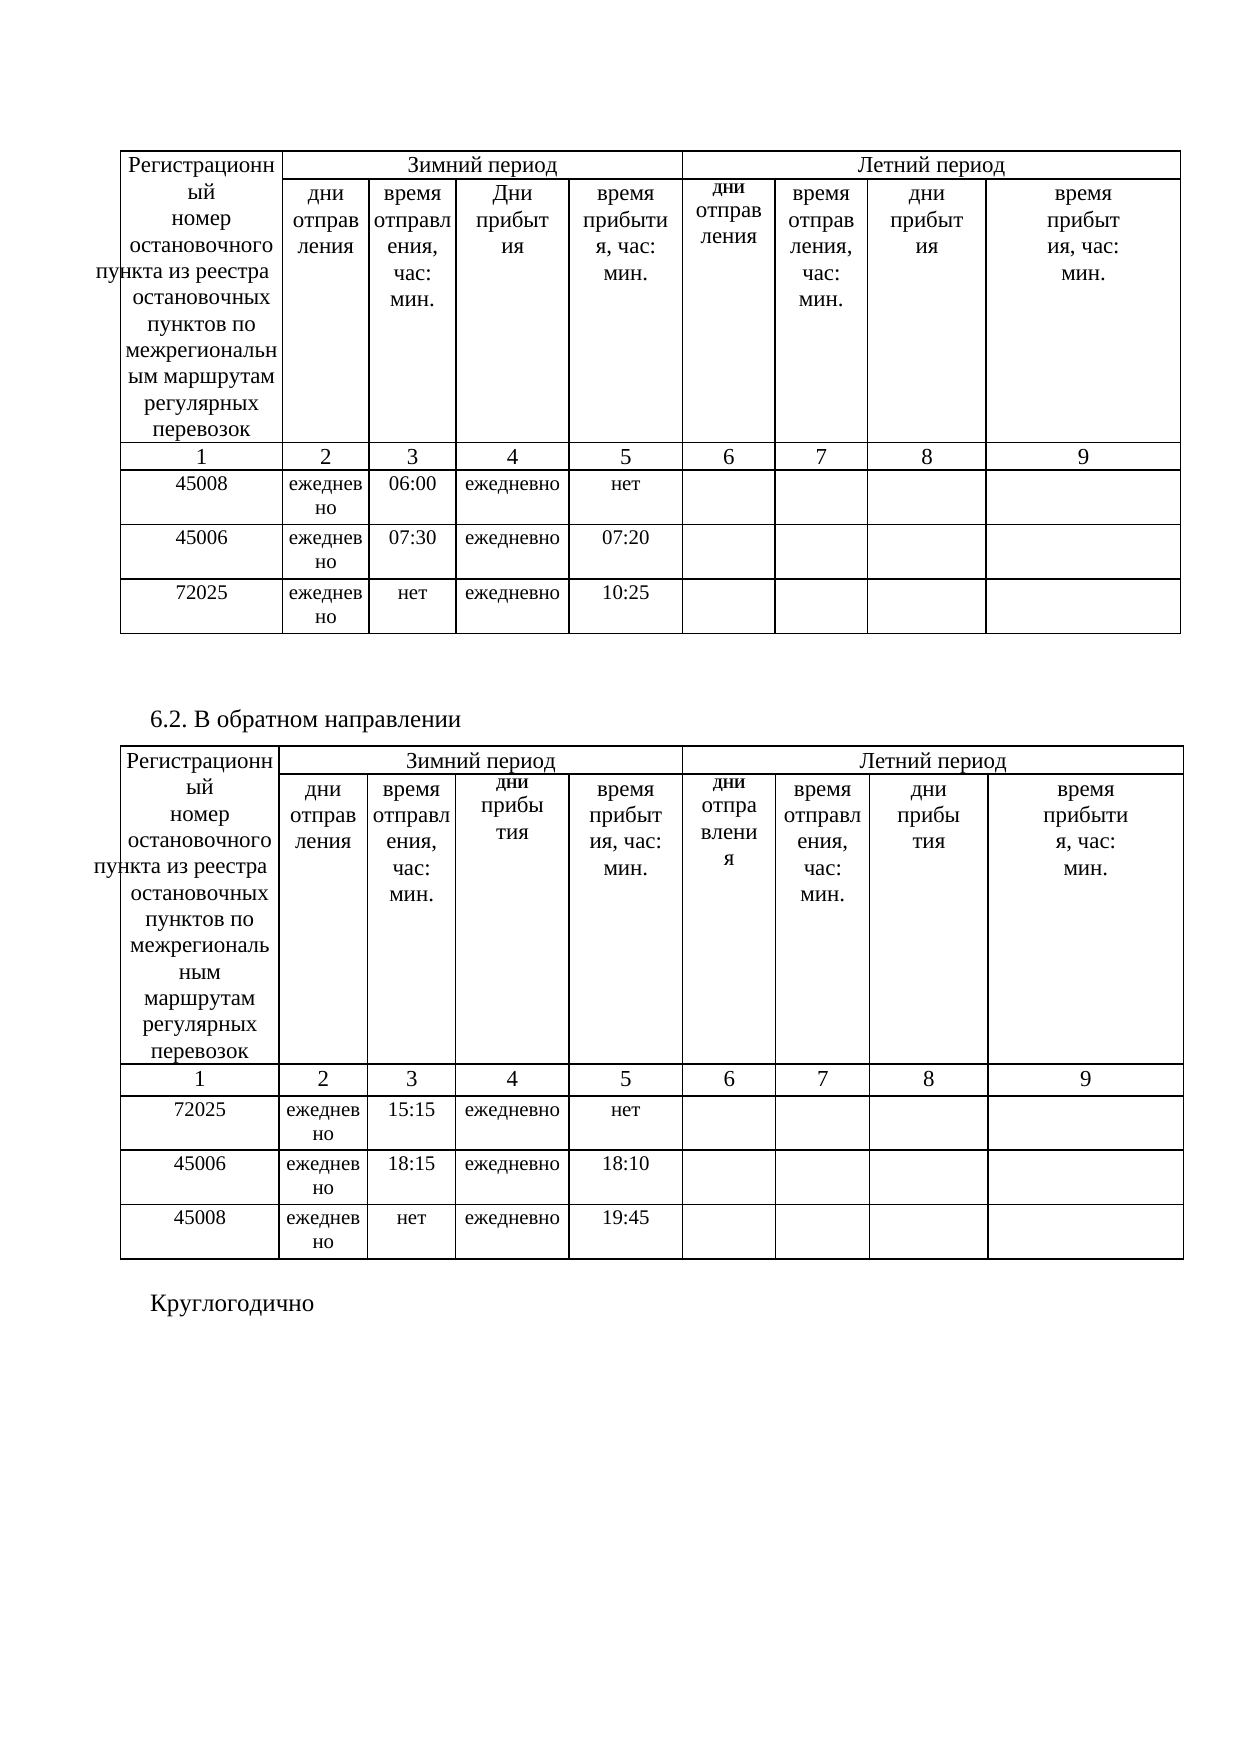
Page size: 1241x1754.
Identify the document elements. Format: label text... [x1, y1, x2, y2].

table_cell [870, 1151, 987, 1204]
table_cell ежедневно [283, 471, 368, 524]
table_cell 19:45 [570, 1205, 682, 1258]
table_cell [870, 1205, 987, 1258]
table_cell 07:20 [570, 525, 682, 578]
table_cell 5 [570, 443, 682, 469]
table_cell ежедневно [457, 471, 568, 524]
table_cell время отправ ления, час: мин. [776, 180, 867, 441]
table_cell 8 [870, 1065, 987, 1095]
table_cell дни прибы тия [870, 775, 987, 1063]
table_header Зимний период [280, 747, 682, 773]
table_header Летний период [683, 747, 1183, 773]
table_cell [987, 471, 1180, 524]
table_cell [989, 1151, 1183, 1204]
table_cell 7 [776, 443, 867, 469]
table_cell [776, 1205, 869, 1258]
table_cell [989, 1097, 1183, 1149]
table_header Регистрационный номер остановочного пункта из реестра остановочных пунктов по межрегиональным маршрутам регулярных перевозок [121, 747, 278, 1063]
table_cell 4 [456, 1065, 568, 1095]
table_cell 4 [457, 443, 568, 469]
table_cell ежедневно [457, 580, 568, 632]
table_cell 3 [370, 443, 455, 469]
table_cell [868, 580, 985, 632]
table_cell 45008 [121, 471, 282, 524]
table_cell 2 [283, 443, 368, 469]
table_cell 9 [989, 1065, 1183, 1095]
table_cell нет [570, 1097, 682, 1149]
table_cell 6 [683, 1065, 775, 1095]
table_cell 3 [368, 1065, 455, 1095]
table_cell [683, 471, 774, 524]
table_cell [776, 471, 867, 524]
table_cell 7 [776, 1065, 869, 1095]
table_cell ежедневно [456, 1205, 568, 1258]
table_cell [683, 580, 774, 632]
table_cell [776, 580, 867, 632]
table_cell 45006 [121, 525, 282, 578]
table_cell ежедневно [456, 1097, 568, 1149]
table_cell 72025 [121, 1097, 278, 1149]
table_cell [683, 1151, 775, 1204]
table_cell дни отправ ления [283, 180, 368, 441]
table_header Регистрационный номер остановочного пункта из реестра остановочных пунктов по межрегиональным маршрутам регулярных перевозок [121, 152, 282, 441]
table_cell ДНИ отправ ления [683, 180, 774, 441]
table_cell ежедневно [456, 1151, 568, 1204]
table_cell время прибыт ия, час: мин. [570, 775, 682, 1063]
table_cell [776, 1097, 869, 1149]
table_cell 6 [683, 443, 774, 469]
table_cell дни отправ ления [280, 775, 367, 1063]
table_cell ДНИ отпра влени я [683, 775, 775, 1063]
table_cell ежедневно [283, 580, 368, 632]
table_cell [989, 1205, 1183, 1258]
text Круглогодично [150, 1288, 1090, 1317]
table_cell 10:25 [570, 580, 682, 632]
table_cell дни прибыт ия [868, 180, 985, 441]
table_cell ежедневно [457, 525, 568, 578]
table_header Летний период [683, 152, 1180, 178]
table_cell нет [370, 580, 455, 632]
table_cell ежедневно [280, 1151, 367, 1204]
table_cell 07:30 [370, 525, 455, 578]
table_cell [683, 1097, 775, 1149]
table_cell [776, 1151, 869, 1204]
table_cell [870, 1097, 987, 1149]
table_cell нет [368, 1205, 455, 1258]
table_cell 1 [121, 443, 282, 469]
table_cell ежедневно [280, 1205, 367, 1258]
table_cell [683, 525, 774, 578]
table_cell 18:10 [570, 1151, 682, 1204]
table_cell ДНИ прибы тия [456, 775, 568, 1063]
table_cell [868, 525, 985, 578]
table_cell 5 [570, 1065, 682, 1095]
table_cell время отправл ения, час: мин. [368, 775, 455, 1063]
table_cell 45008 [121, 1205, 278, 1258]
table_cell время прибыти я, час: мин. [989, 775, 1183, 1063]
table_cell 72025 [121, 580, 282, 632]
table_cell 15:15 [368, 1097, 455, 1149]
table_cell 8 [868, 443, 985, 469]
table_cell время отправл ения, час: мин. [370, 180, 455, 441]
table_cell 18:15 [368, 1151, 455, 1204]
table_cell время прибыти я, час: мин. [570, 180, 682, 441]
table_cell время прибыт ия, час: мин. [987, 180, 1180, 441]
table_cell [987, 580, 1180, 632]
table_header Зимний период [283, 152, 682, 178]
table_cell ежедневно [280, 1097, 367, 1149]
table_cell [868, 471, 985, 524]
table_cell 2 [280, 1065, 367, 1095]
table_cell 45006 [121, 1151, 278, 1204]
text 6.2. В обратном направлении [150, 704, 1090, 733]
table_cell нет [570, 471, 682, 524]
table_cell время отправл ения, час: мин. [776, 775, 869, 1063]
table_cell 1 [121, 1065, 278, 1095]
table_cell [987, 525, 1180, 578]
table_cell ежедневно [283, 525, 368, 578]
table_cell Дни прибыт ия [457, 180, 568, 441]
table_cell 9 [987, 443, 1180, 469]
table_cell [683, 1205, 775, 1258]
table_cell 06:00 [370, 471, 455, 524]
table_cell [776, 525, 867, 578]
